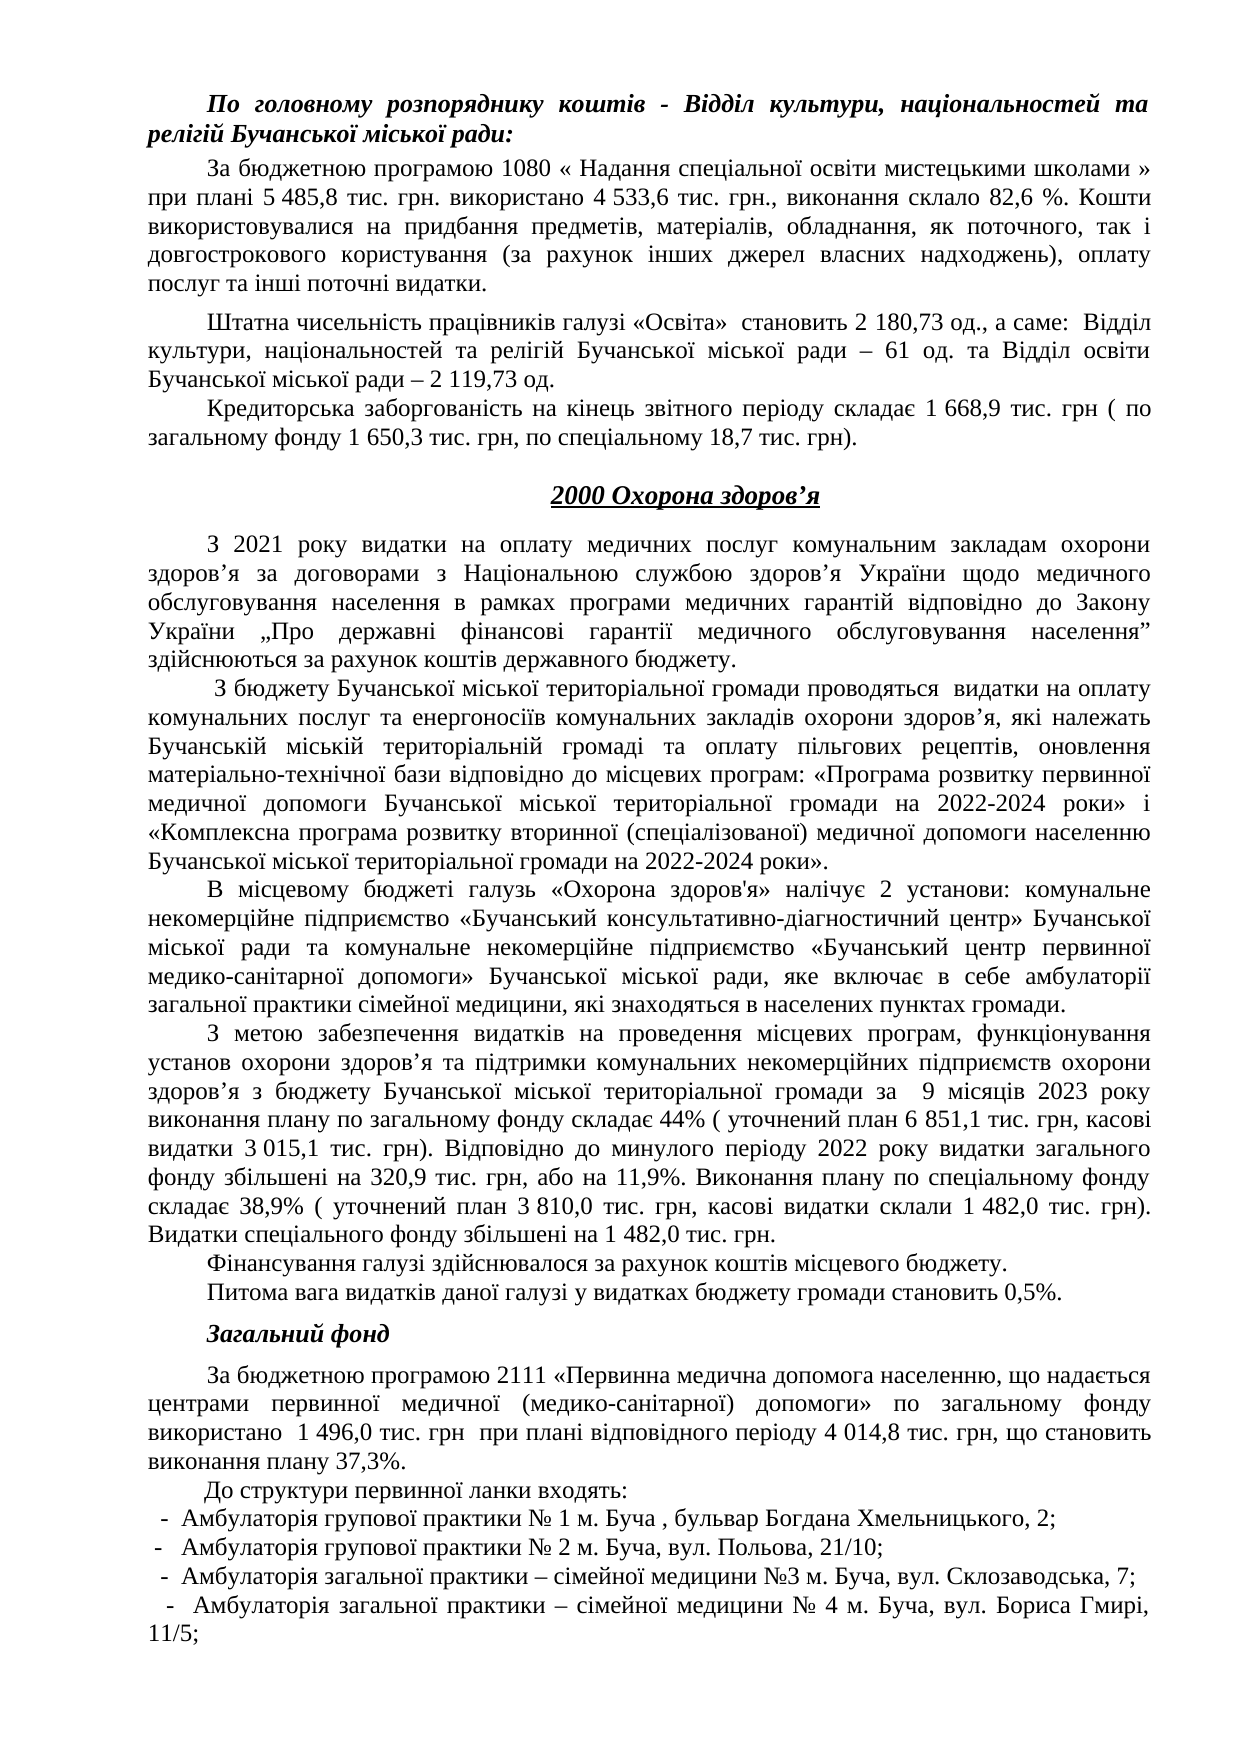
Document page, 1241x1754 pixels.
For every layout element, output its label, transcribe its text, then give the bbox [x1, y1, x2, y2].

text - Амбулаторія загальної практики – сімейної медицини № 4 м. Буча, вул. Бориса Гмирі, 11/5; [148, 1590, 1152, 1647]
text В місцевому бюджеті галузь «Охорона здоров'я» налічує 2 установи: комунальне некомерційне підприємство «Бучанський консультативно-діагностичний центр» Бучанської міської ради та комунальне некомерційне підприємство «Бучанський центр первинної медико-санітарної допомоги» Бучанської міської ради, яке включає в себе амбулаторії загальної практики сімейної медицини, які знаходяться в населених пунктах громади. [148, 874, 1152, 1018]
text З бюджету Бучанської міської територіальної громади проводяться видатки на оплату комунальних послуг та енергоносіїв комунальних закладів охорони здоров’я, які належать Бучанській міській територіальній громаді та оплату пільгових рецептів, оновлення матеріально-технічної бази відповідно до місцевих програм: «Програма розвитку первинної медичної допомоги Бучанської міської територіальної громади на 2022-2024 роки» і «Комплексна програма розвитку вторинної (спеціалізованої) медичної допомоги населенню Бучанської міської територіальної громади на 2022-2024 роки». [148, 673, 1152, 874]
text Штатна чисельність працівників галузі «Освіта» становить 2 180,73 од., а саме: Відділ культури, національностей та релігій Бучанської міської ради – 61 од. та Відділ освіти Бучанської міської ради – 2 119,73 од. [148, 307, 1152, 393]
text Питома вага видатків даної галузі у видатках бюджету громади становить 0,5%. [148, 1277, 1152, 1306]
text - Амбулаторія загальної практики – сімейної медицини №3 м. Буча, вул. Склозаводська, 7; [148, 1561, 1152, 1590]
text 2000 Охорона здоров’я [148, 479, 1152, 510]
text - Амбулаторія групової практики № 1 м. Буча , бульвар Богдана Хмельницького, 2; [148, 1503, 1152, 1532]
text Кредиторська заборгованість на кінець звітного періоду складає 1 668,9 тис. грн ( по загальному фонду 1 650,3 тис. грн, по спеціальному 18,7 тис. грн). [148, 393, 1152, 450]
text За бюджетною програмою 2111 «Первинна медична допомога населенню, що надається центрами первинної медичної (медико-санітарної) допомоги» по загальному фонду використано 1 496,0 тис. грн при плані відповідного періоду 4 014,8 тис. грн, що становить виконання плану 37,3%. [148, 1360, 1152, 1475]
text Фінансування галузі здійснювалося за рахунок коштів місцевого бюджету. [148, 1248, 1152, 1277]
text За бюджетною програмою 1080 « Надання спеціальної освіти мистецькими школами » при плані 5 485,8 тис. грн. використано 4 533,6 тис. грн., виконання склало 82,6 %. Кошти використовувалися на придбання предметів, матеріалів, обладнання, як поточного, так і довгострокового користування (за рахунок інших джерел власних надходжень), оплату послуг та інші поточні видатки. [148, 153, 1152, 297]
text З метою забезпечення видатків на проведення місцевих програм, функціонування установ охорони здоров’я та підтримки комунальних некомерційних підприємств охорони здоров’я з бюджету Бучанської міської територіальної громади за 9 місяців 2023 року виконання плану по загальному фонду складає 44% ( уточнений план 6 851,1 тис. грн, касові видатки 3 015,1 тис. грн). Відповідно до минулого періоду 2022 року видатки загального фонду збільшені на 320,9 тис. грн, або на 11,9%. Виконання плану по спеціальному фонду складає 38,9% ( уточнений план 3 810,0 тис. грн, касові видатки склали 1 482,0 тис. грн). Видатки спеціального фонду збільшені на 1 482,0 тис. грн. [148, 1018, 1152, 1248]
text З 2021 року видатки на оплату медичних послуг комунальним закладам охорони здоров’я за договорами з Національною службою здоров’я України щодо медичного обслуговування населення в рамках програми медичних гарантій відповідно до Закону України „Про державні фінансові гарантії медичного обслуговування населення” здійснюються за рахунок коштів державного бюджету. [148, 529, 1152, 673]
text - Амбулаторія групової практики № 2 м. Буча, вул. Польова, 21/10; [148, 1532, 1152, 1561]
text По головному розпоряднику коштів - Відділ культури, національностей та релігій Бучанської міської ради: [148, 88, 1152, 148]
text Загальний фонд [148, 1318, 1152, 1348]
text До структури первинної ланки входять: [148, 1475, 1152, 1503]
